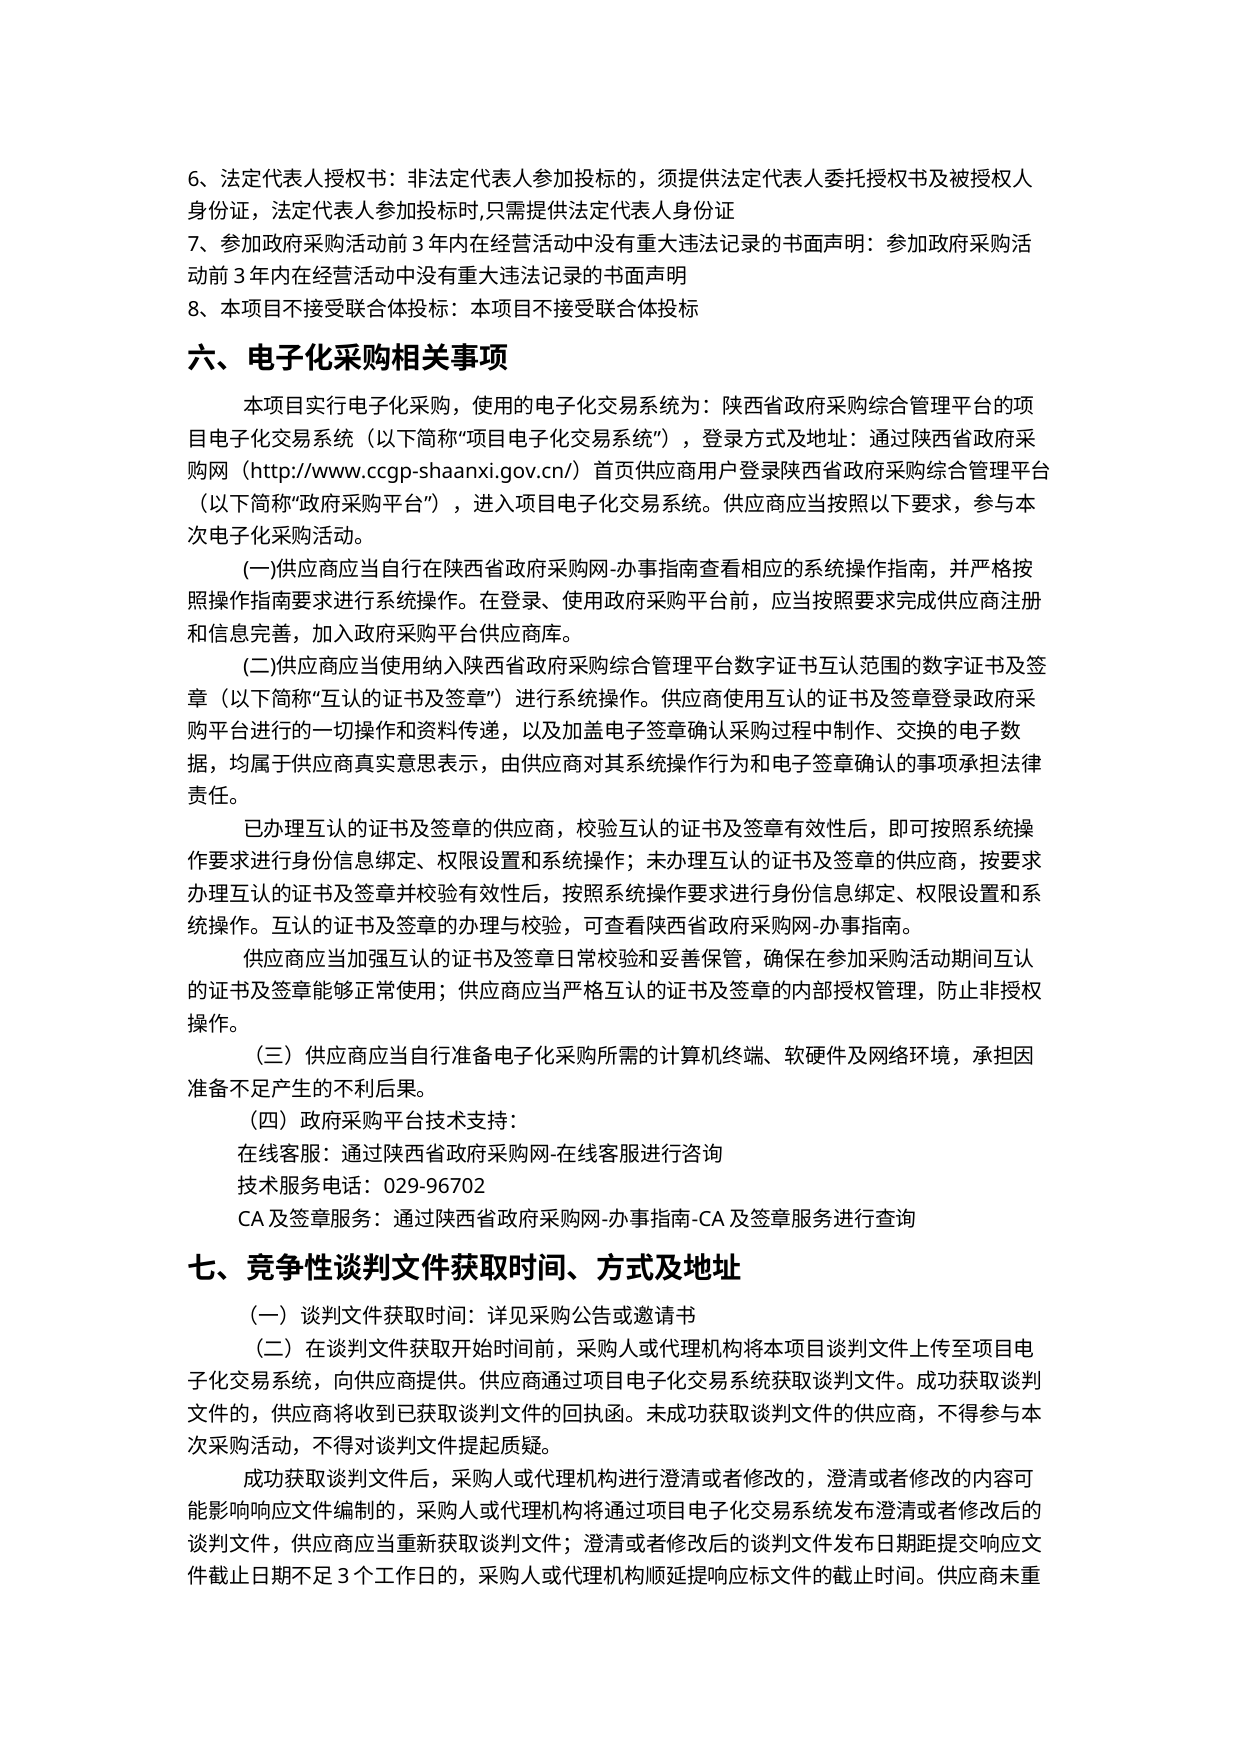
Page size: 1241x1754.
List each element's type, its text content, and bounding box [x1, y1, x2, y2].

text 本项目实行电子化采购，使用的电子化交易系统为：陕西省政府采购综合管理平台的项目电子化交易系统（以下简称“项目电子化交易系统”），登录方式及地址：通过陕西省政府采购网（http://www.ccgp-shaanxi.gov.cn/）首页供应商用户登录陕西省政府采购综合管理平台（以下简称“政府采购平台”），进入项目电子化交易系统。供应商应当按照以下要求，参与本次电子化采购活动。 [187, 389, 1053, 552]
text 七、竞争性谈判文件获取时间、方式及地址 [187, 1234, 1053, 1299]
text （四）政府采购平台技术支持： [187, 1104, 1053, 1137]
text 技术服务电话：029-96702 [187, 1169, 1053, 1202]
text （三）供应商应当自行准备电子化采购所需的计算机终端、软硬件及网络环境，承担因准备不足产生的不利后果。 [187, 1039, 1053, 1104]
text 六、电子化采购相关事项 [187, 324, 1053, 389]
text （二）在谈判文件获取开始时间前，采购人或代理机构将本项目谈判文件上传至项目电子化交易系统，向供应商提供。供应商通过项目电子化交易系统获取谈判文件。成功获取谈判文件的，供应商将收到已获取谈判文件的回执函。未成功获取谈判文件的供应商，不得参与本次采购活动，不得对谈判文件提起质疑。 [187, 1332, 1053, 1462]
text 已办理互认的证书及签章的供应商，校验互认的证书及签章有效性后，即可按照系统操作要求进行身份信息绑定、权限设置和系统操作；未办理互认的证书及签章的供应商，按要求办理互认的证书及签章并校验有效性后，按照系统操作要求进行身份信息绑定、权限设置和系统操作。互认的证书及签章的办理与校验，可查看陕西省政府采购网-办事指南。 [187, 812, 1053, 942]
text 在线客服：通过陕西省政府采购网-在线客服进行咨询 [187, 1137, 1053, 1169]
text (二)供应商应当使用纳入陕西省政府采购综合管理平台数字证书互认范围的数字证书及签章（以下简称“互认的证书及签章”）进行系统操作。供应商使用互认的证书及签章登录政府采购平台进行的一切操作和资料传递，以及加盖电子签章确认采购过程中制作、交换的电子数据，均属于供应商真实意思表示，由供应商对其系统操作行为和电子签章确认的事项承担法律责任。 [187, 649, 1053, 812]
text （一）谈判文件获取时间：详见采购公告或邀请书 [187, 1299, 1053, 1332]
text CA及签章服务：通过陕西省政府采购网-办事指南-CA及签章服务进行查询 [187, 1202, 1053, 1234]
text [187, 1462, 1053, 1592]
text 8、本项目不接受联合体投标：本项目不接受联合体投标 [187, 292, 1053, 324]
text (一)供应商应当自行在陕西省政府采购网-办事指南查看相应的系统操作指南，并严格按照操作指南要求进行系统操作。在登录、使用政府采购平台前，应当按照要求完成供应商注册和信息完善，加入政府采购平台供应商库。 [187, 552, 1053, 649]
text 7、参加政府采购活动前3年内在经营活动中没有重大违法记录的书面声明：参加政府采购活动前3年内在经营活动中没有重大违法记录的书面声明 [187, 227, 1053, 292]
text 6、法定代表人授权书：非法定代表人参加投标的，须提供法定代表人委托授权书及被授权人身份证，法定代表人参加投标时,只需提供法定代表人身份证 [187, 162, 1053, 227]
text 供应商应当加强互认的证书及签章日常校验和妥善保管，确保在参加采购活动期间互认的证书及签章能够正常使用；供应商应当严格互认的证书及签章的内部授权管理，防止非授权操作。 [187, 942, 1053, 1039]
